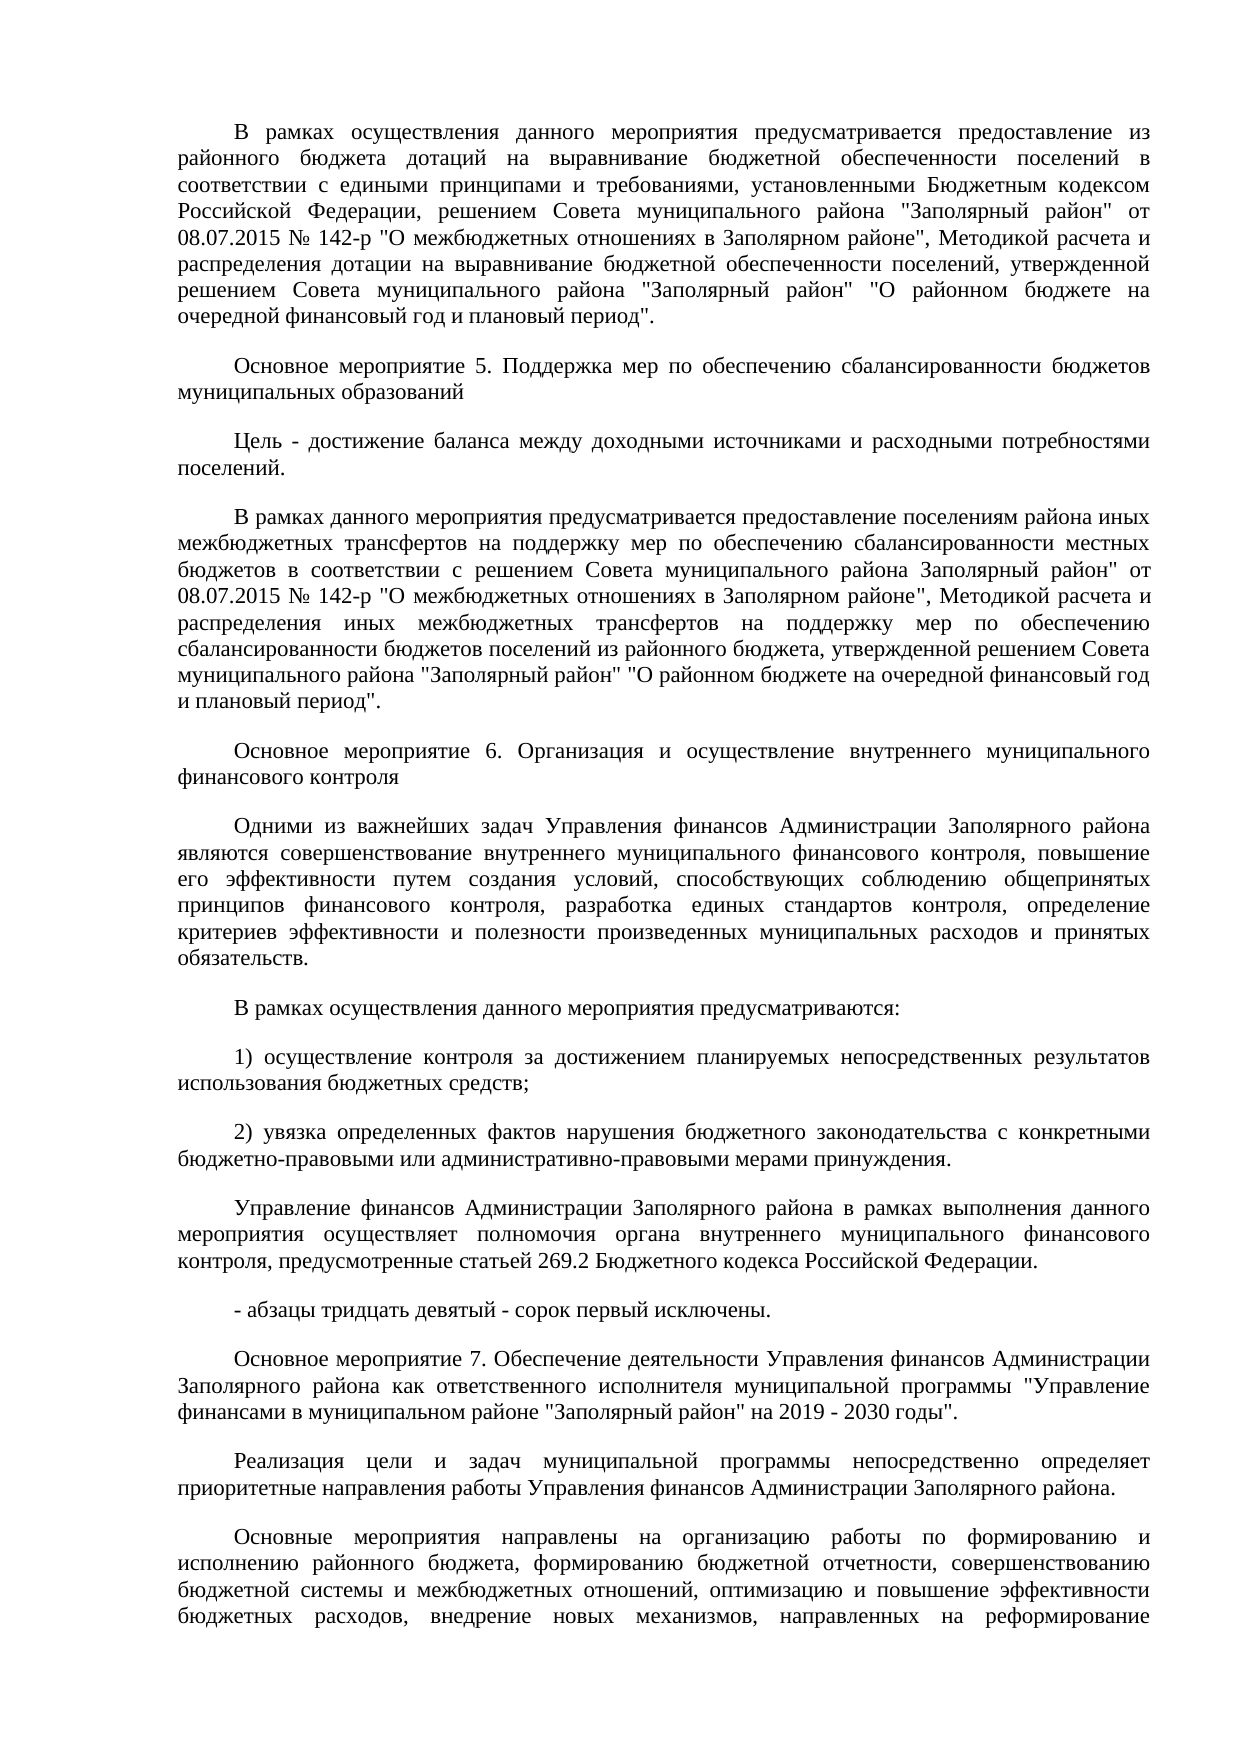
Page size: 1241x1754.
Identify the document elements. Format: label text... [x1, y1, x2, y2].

text - абзацы тридцать девятый - сорок первый исключены. [177, 1296, 1152, 1322]
text В рамках данного мероприятия предусматривается предоставление поселениям района иных межбюджетных трансфертов на поддержку мер по обеспечению сбалансированности местных бюджетов в соответствии с решением Совета муниципального района Заполярный район" от 08.07.2015 № 142-р "О межбюджетных отношениях в Заполярном районе", Методикой расчета и распределения иных межбюджетных трансфертов на поддержку мер по обеспечению сбалансированности бюджетов поселений из районного бюджета, утвержденной решением Совета муниципального района "Заполярный район" "О районном бюджете на очередной финансовый год и плановый период". [177, 503, 1152, 714]
text В рамках осуществления данного мероприятия предусматриваются: [177, 993, 1152, 1020]
text 2) увязка определенных фактов нарушения бюджетного законодательства с конкретными бюджетно-правовыми или административно-правовыми мерами принуждения. [177, 1118, 1152, 1171]
text Основное мероприятие 5. Поддержка мер по обеспечению сбалансированности бюджетов муниципальных образований [177, 352, 1152, 404]
text В рамках осуществления данного мероприятия предусматривается предоставление из районного бюджета дотаций на выравнивание бюджетной обеспеченности поселений в соответствии с едиными принципами и требованиями, установленными Бюджетным кодексом Российской Федерации, решением Совета муниципального района "Заполярный район" от 08.07.2015 № 142-р "О межбюджетных отношениях в Заполярном районе", Методикой расчета и распределения дотации на выравнивание бюджетной обеспеченности поселений, утвержденной решением Совета муниципального района "Заполярный район" "О районном бюджете на очередной финансовый год и плановый период". [177, 118, 1152, 329]
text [177, 1523, 1152, 1628]
text Реализация цели и задач муниципальной программы непосредственно определяет приоритетные направления работы Управления финансов Администрации Заполярного района. [177, 1447, 1152, 1500]
text Одними из важнейших задач Управления финансов Администрации Заполярного района являются совершенствование внутреннего муниципального финансового контроля, повышение его эффективности путем создания условий, способствующих соблюдению общепринятых принципов финансового контроля, разработка единых стандартов контроля, определение критериев эффективности и полезности произведенных муниципальных расходов и принятых обязательств. [177, 812, 1152, 971]
text 1) осуществление контроля за достижением планируемых непосредственных результатов использования бюджетных средств; [177, 1043, 1152, 1096]
text Цель - достижение баланса между доходными источниками и расходными потребностями поселений. [177, 427, 1152, 480]
text Управление финансов Администрации Заполярного района в рамках выполнения данного мероприятия осуществляет полномочия органа внутреннего муниципального финансового контроля, предусмотренные статьей 269.2 Бюджетного кодекса Российской Федерации. [177, 1194, 1152, 1273]
text Основное мероприятие 6. Организация и осуществление внутреннего муниципального финансового контроля [177, 737, 1152, 789]
text Основное мероприятие 7. Обеспечение деятельности Управления финансов Администрации Заполярного района как ответственного исполнителя муниципальной программы "Управление финансами в муниципальном районе "Заполярный район" на 2019 - 2030 годы". [177, 1345, 1152, 1424]
